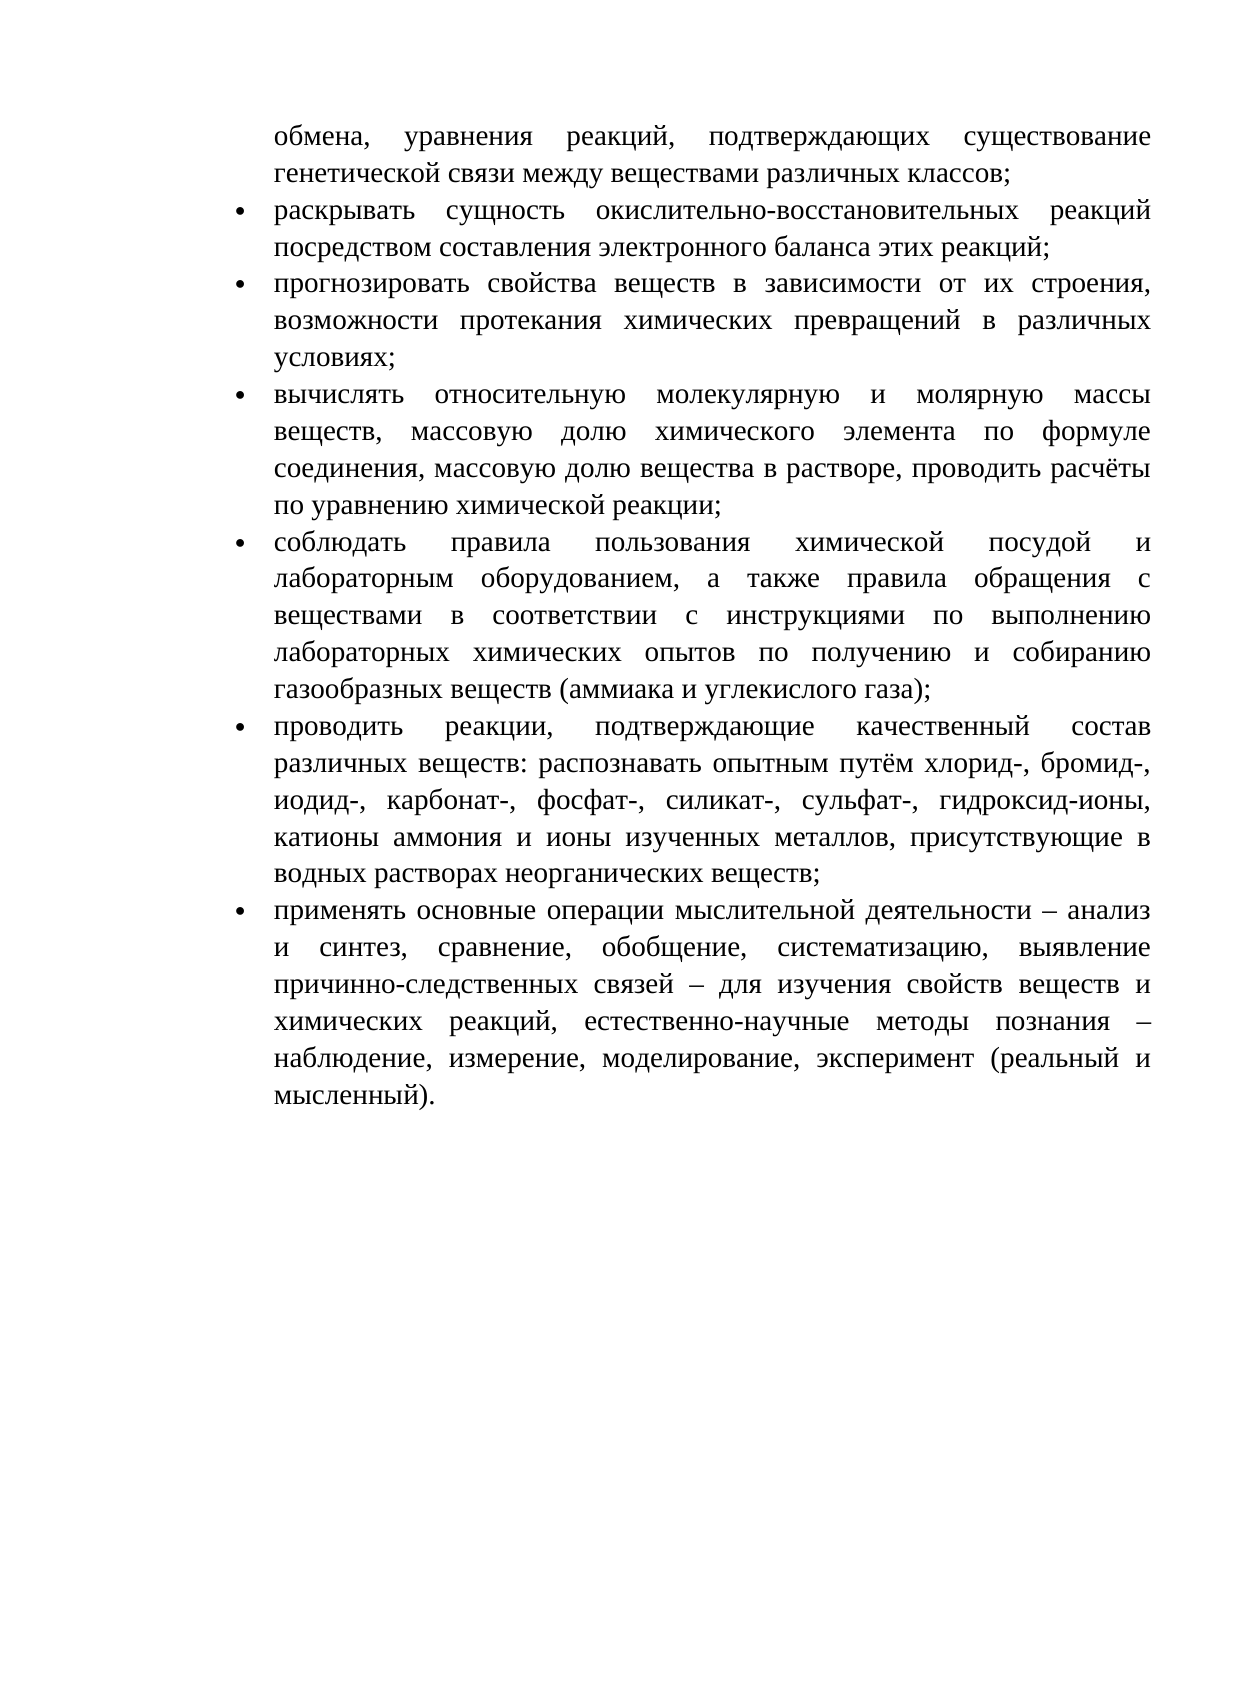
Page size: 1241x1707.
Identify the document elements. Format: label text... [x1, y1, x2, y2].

list проводить реакции, подтверждающие качественный состав различных веществ: распознавать опытным путём хлорид-, бромид-, иодид-, карбонат-, фосфат-, силикат-, сульфат-, гидроксид-ионы, катионы аммония и ионы изученных металлов, присутствующие в водных растворах неорганических веществ; [236, 708, 1152, 889]
list вычислять относительную молекулярную и молярную массы веществ, массовую долю химического элемента по формуле соединения, массовую долю вещества в растворе, проводить расчёты по уравнению химической реакции; [236, 376, 1152, 520]
list прогнозировать свойства веществ в зависимости от их строения, возможности протекания химических превращений в различных условиях; [236, 266, 1152, 373]
list раскрывать сущность окислительно-восстановительных реакций посредством составления электронного баланса этих реакций; [236, 192, 1152, 262]
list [236, 118, 1152, 188]
list применять основные операции мыслительной деятельности – анализ и синтез, сравнение, обобщение, систематизацию, выявление причинно-следственных связей – для изучения свойств веществ и химических реакций, естественно-научные методы познания – наблюдение, измерение, моделирование, эксперимент (реальный и мысленный). [236, 892, 1152, 1110]
list соблюдать правила пользования химической посудой и лабораторным оборудованием, а также правила обращения с веществами в соответствии с инструкциями по выполнению лабораторных химических опытов по получению и собиранию газообразных веществ (аммиака и углекислого газа); [236, 524, 1152, 705]
